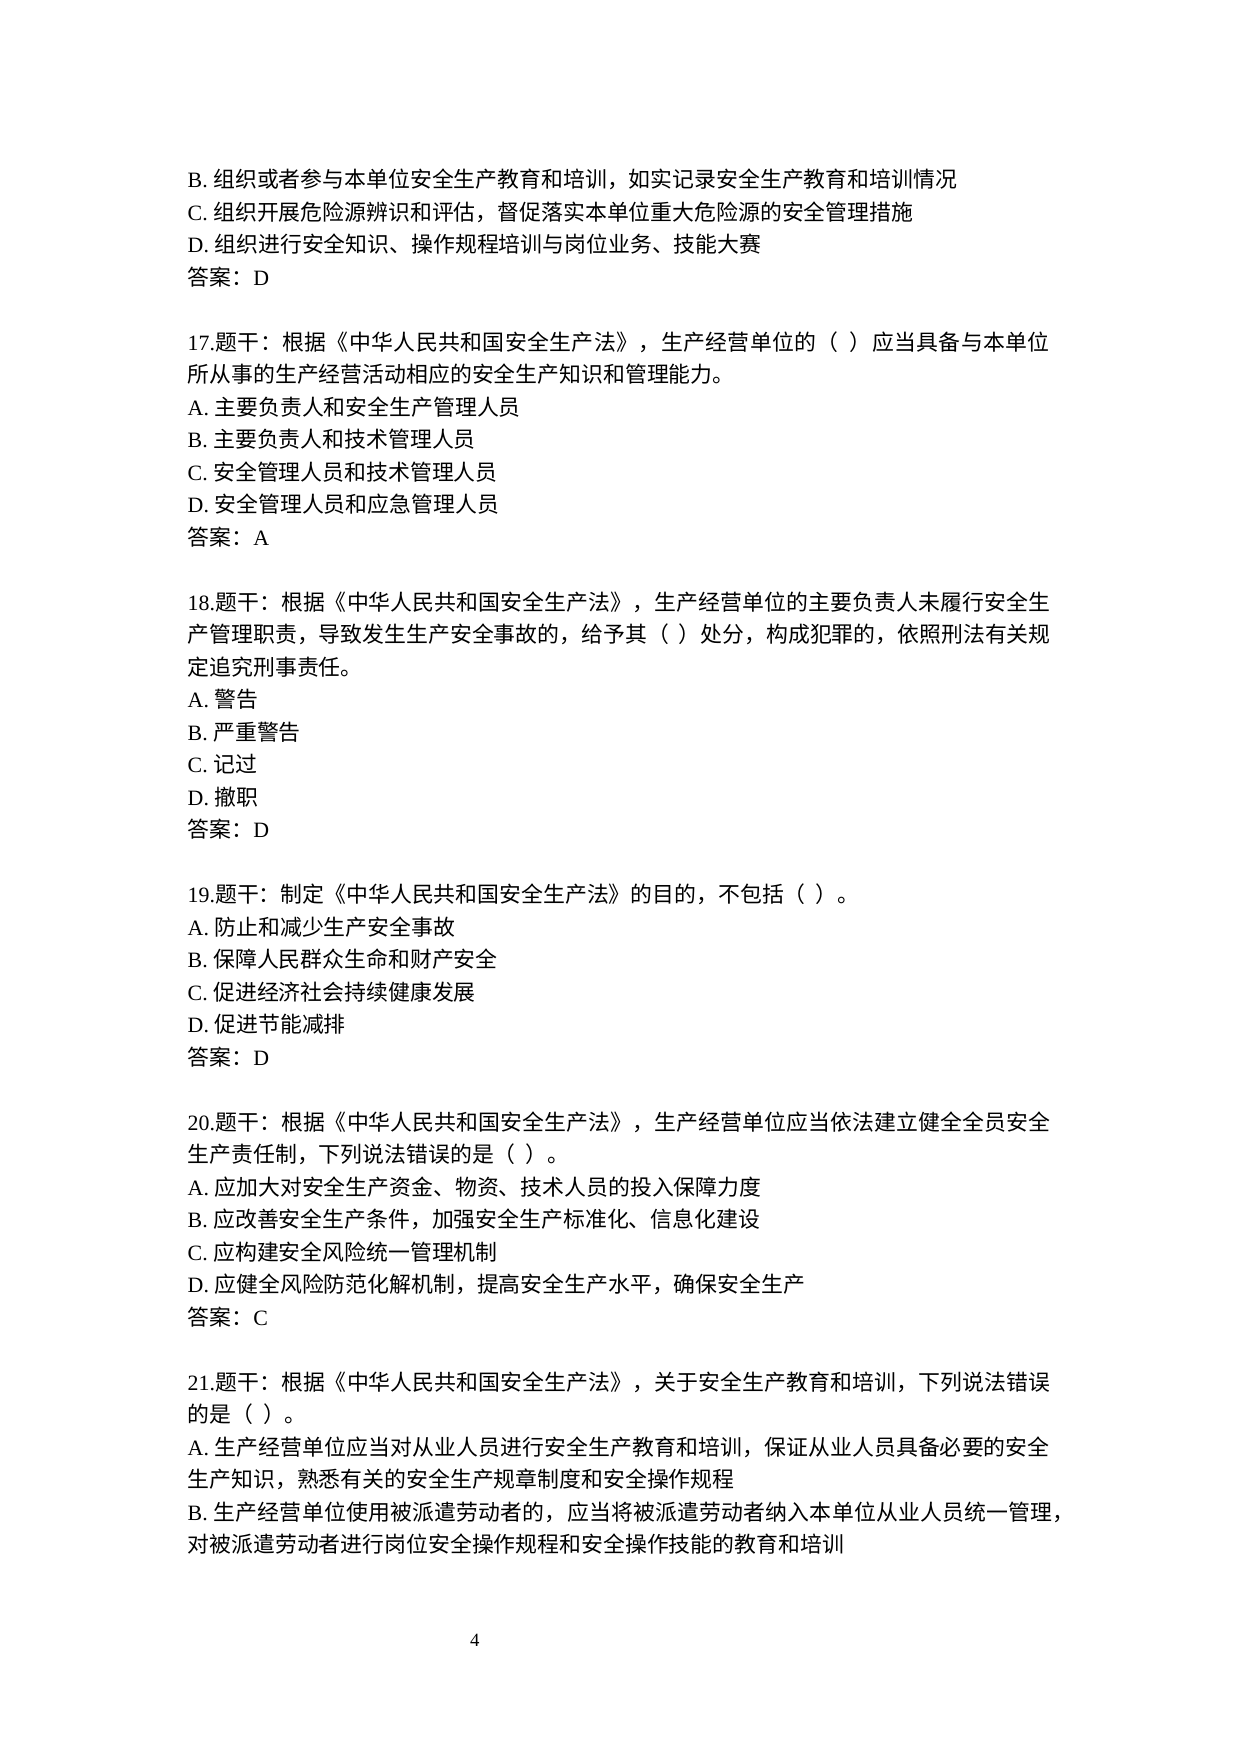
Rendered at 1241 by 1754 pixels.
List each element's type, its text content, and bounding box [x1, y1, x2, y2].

text D. 应健全风险防范化解机制，提高安全生产水平，确保安全生产 [187, 1267, 1053, 1299]
text 答案：A [187, 519, 1053, 552]
text B. 组织或者参与本单位安全生产教育和培训，如实记录安全生产教育和培训情况 [187, 162, 1053, 194]
text C. 安全管理人员和技术管理人员 [187, 454, 1053, 487]
text C. 促进经济社会持续健康发展 [187, 974, 1053, 1007]
text C. 组织开展危险源辨识和评估，督促落实本单位重大危险源的安全管理措施 [187, 194, 1053, 227]
text 17.题干：根据《中华人民共和国安全生产法》，生产经营单位的（ ）应当具备与本单位所从事的生产经营活动相应的安全生产知识和管理能力。 [187, 324, 1053, 389]
text 答案：D [187, 1039, 1053, 1072]
text D. 促进节能减排 [187, 1007, 1053, 1039]
text A. 警告 [187, 682, 1053, 714]
text 答案：C [187, 1299, 1053, 1332]
text B. 保障人民群众生命和财产安全 [187, 942, 1053, 974]
text A. 生产经营单位应当对从业人员进行安全生产教育和培训，保证从业人员具备必要的安全生产知识，熟悉有关的安全生产规章制度和安全操作规程 [187, 1429, 1053, 1494]
text B. 生产经营单位使用被派遣劳动者的，应当将被派遣劳动者纳入本单位从业人员统一管理，对被派遣劳动者进行岗位安全操作规程和安全操作技能的教育和培训 [187, 1494, 1053, 1559]
text B. 严重警告 [187, 714, 1053, 747]
text 21.题干：根据《中华人民共和国安全生产法》，关于安全生产教育和培训，下列说法错误的是（ ）。 [187, 1364, 1053, 1429]
text 20.题干：根据《中华人民共和国安全生产法》，生产经营单位应当依法建立健全全员安全生产责任制，下列说法错误的是（ ）。 [187, 1104, 1053, 1169]
text A. 主要负责人和安全生产管理人员 [187, 389, 1053, 422]
text 答案：D [187, 812, 1053, 844]
text B. 主要负责人和技术管理人员 [187, 422, 1053, 454]
text A. 应加大对安全生产资金、物资、技术人员的投入保障力度 [187, 1169, 1053, 1202]
text C. 应构建安全风险统一管理机制 [187, 1234, 1053, 1267]
text D. 组织进行安全知识、操作规程培训与岗位业务、技能大赛 [187, 227, 1053, 259]
text B. 应改善安全生产条件，加强安全生产标准化、信息化建设 [187, 1202, 1053, 1234]
text D. 安全管理人员和应急管理人员 [187, 487, 1053, 519]
text 19.题干：制定《中华人民共和国安全生产法》的目的，不包括（ ）。 [187, 877, 1053, 909]
text A. 防止和减少生产安全事故 [187, 909, 1053, 942]
text D. 撤职 [187, 779, 1053, 812]
text 18.题干：根据《中华人民共和国安全生产法》，生产经营单位的主要负责人未履行安全生产管理职责，导致发生生产安全事故的，给予其（ ）处分，构成犯罪的，依照刑法有关规定追究刑事责任。 [187, 584, 1053, 682]
text 答案：D [187, 259, 1053, 292]
text C. 记过 [187, 747, 1053, 779]
